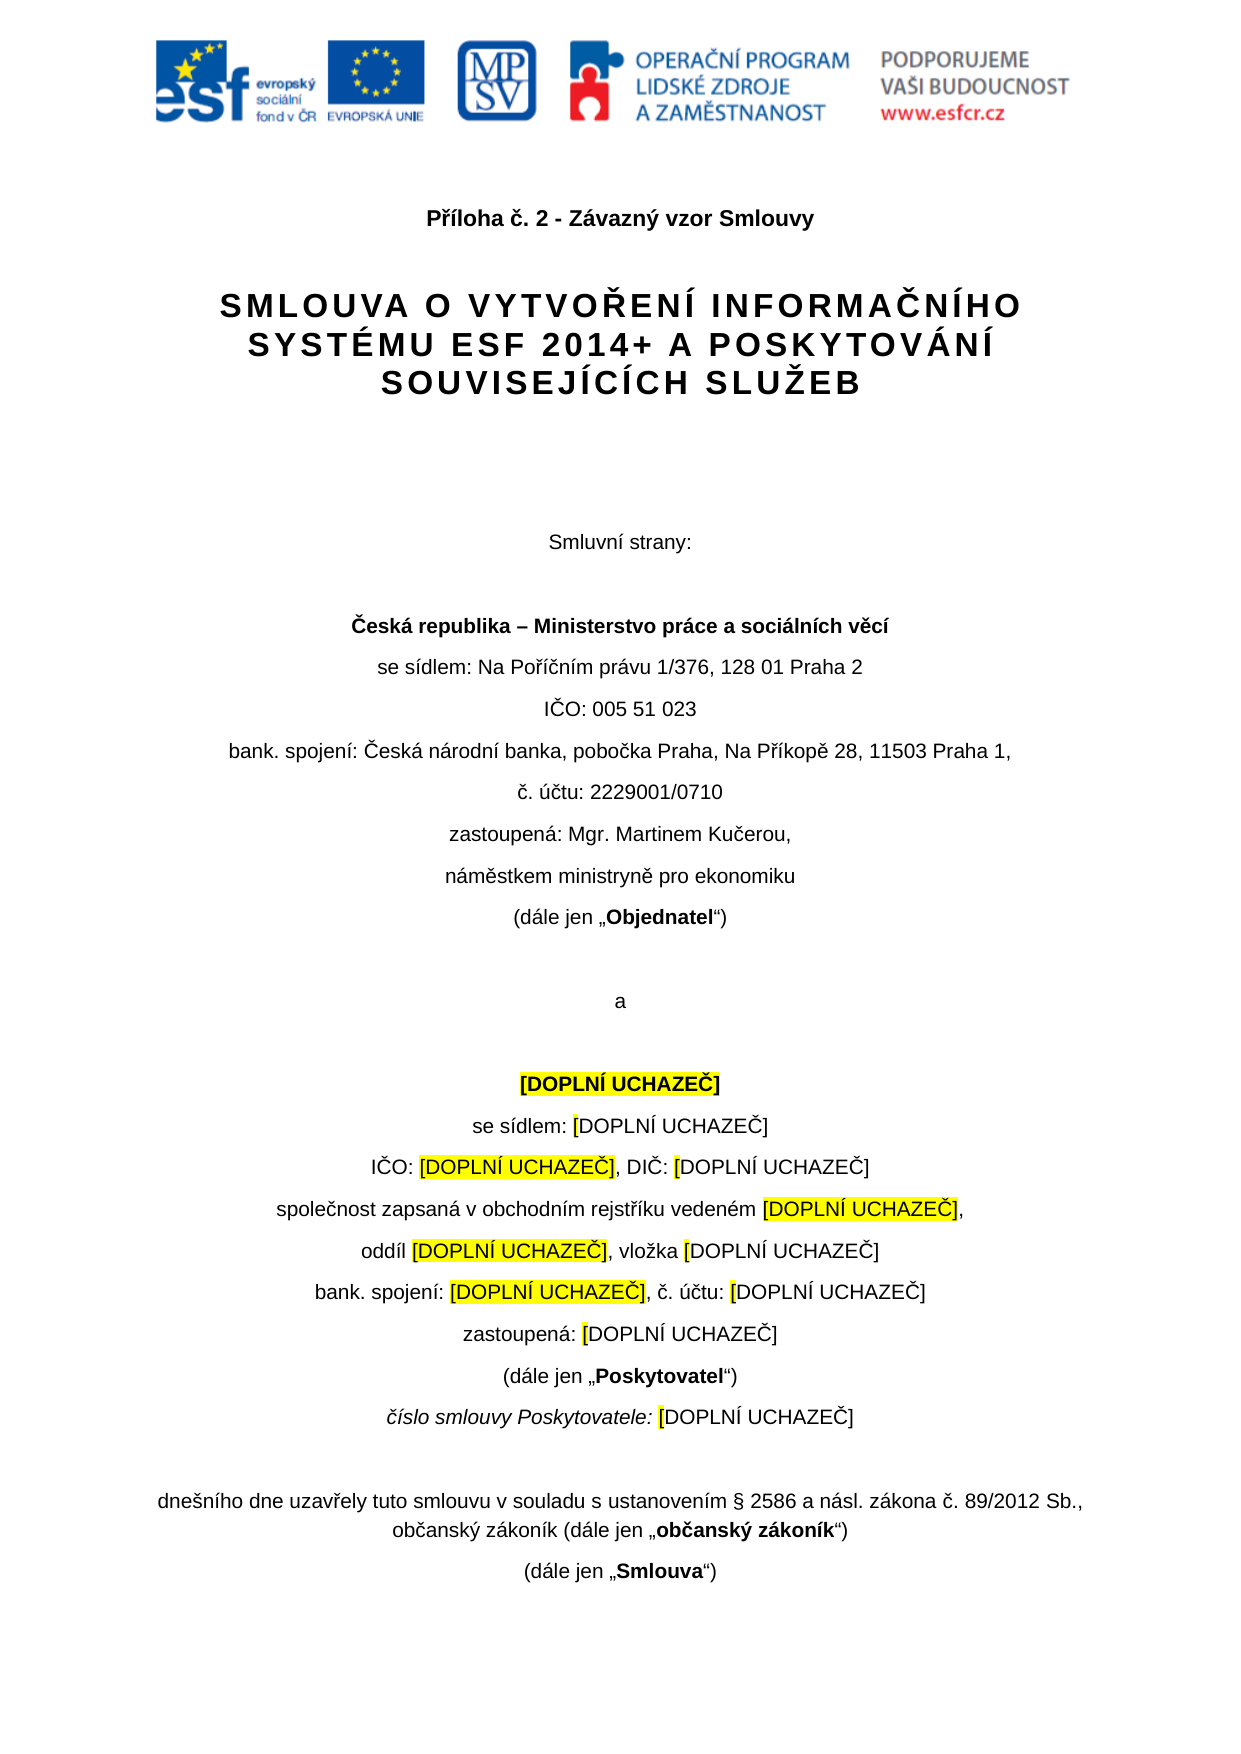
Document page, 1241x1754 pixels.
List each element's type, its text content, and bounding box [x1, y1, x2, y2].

text (dále jen „Poskytovatel“) [148, 1360, 1092, 1389]
text (dále jen „Smlouva“) [148, 1556, 1092, 1585]
text Smluvní strany: [148, 526, 1092, 556]
text náměstkem ministryně pro ekonomiku [148, 860, 1092, 889]
text SMLOUVA O Vytvoření informačního systému ESF 2014+ a poskytování souvisejících služeB [148, 286, 1092, 401]
text IČO: , DIČ: [148, 1151, 1092, 1181]
text (dále jen „Objednatel“) [148, 901, 1092, 931]
text oddíl , vložka [148, 1235, 1092, 1264]
text se sídlem: [148, 1110, 1092, 1139]
text IČO: 005 51 023 [148, 693, 1092, 722]
picture [142, 30, 1086, 140]
text číslo smlouvy Poskytovatele: [148, 1401, 1092, 1431]
text se sídlem: Na Poříčním právu 1/376, 128 01 Praha 2 [148, 651, 1092, 681]
text a [148, 985, 1092, 1014]
text bank. spojení: , č. účtu: [148, 1276, 1092, 1306]
text zastoupená: Mgr. Martinem Kučerou, [148, 818, 1092, 847]
text společnost zapsaná v obchodním rejstříku vedeném , [148, 1193, 1092, 1222]
text č. účtu: 2229001/0710 [148, 776, 1092, 806]
text zastoupená: [148, 1318, 1092, 1347]
text bank. spojení: Česká národní banka, pobočka Praha, Na Příkopě 28, 11503 Praha 1, [148, 735, 1092, 764]
text Česká republika – Ministerstvo práce a sociálních věcí [148, 610, 1092, 639]
text Příloha č. 2 - Závazný vzor Smlouvy [148, 203, 1092, 232]
text dnešního dne uzavřely tuto smlouvu v souladu s ustanovením § 2586 a násl. zákona č. 89/2012 Sb., občanský zákoník (dále jen „občanský zákoník“) [148, 1485, 1092, 1543]
